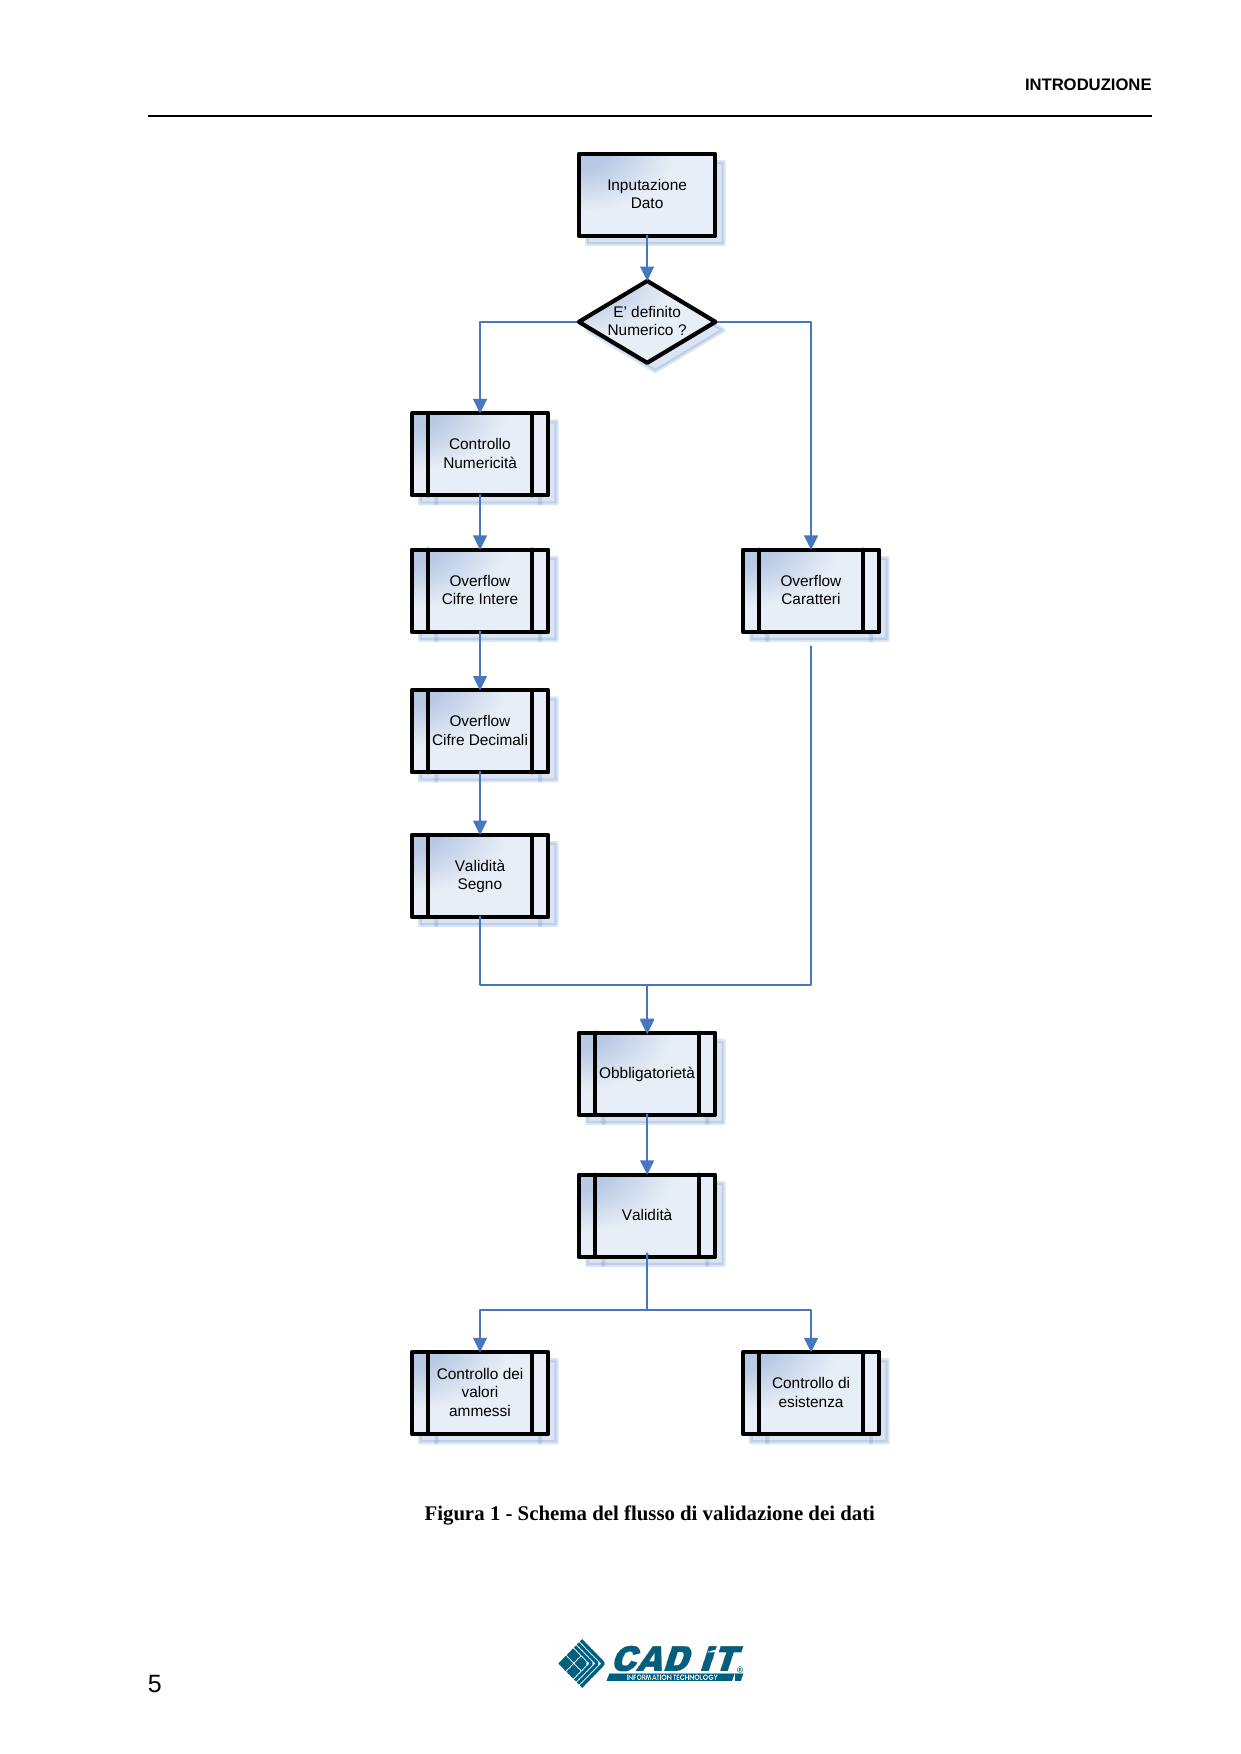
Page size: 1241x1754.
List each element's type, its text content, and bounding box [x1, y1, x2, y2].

picture [552, 1637, 747, 1690]
text Figura 1 - Schema del flusso di validazione dei dati [148, 1501, 1152, 1525]
